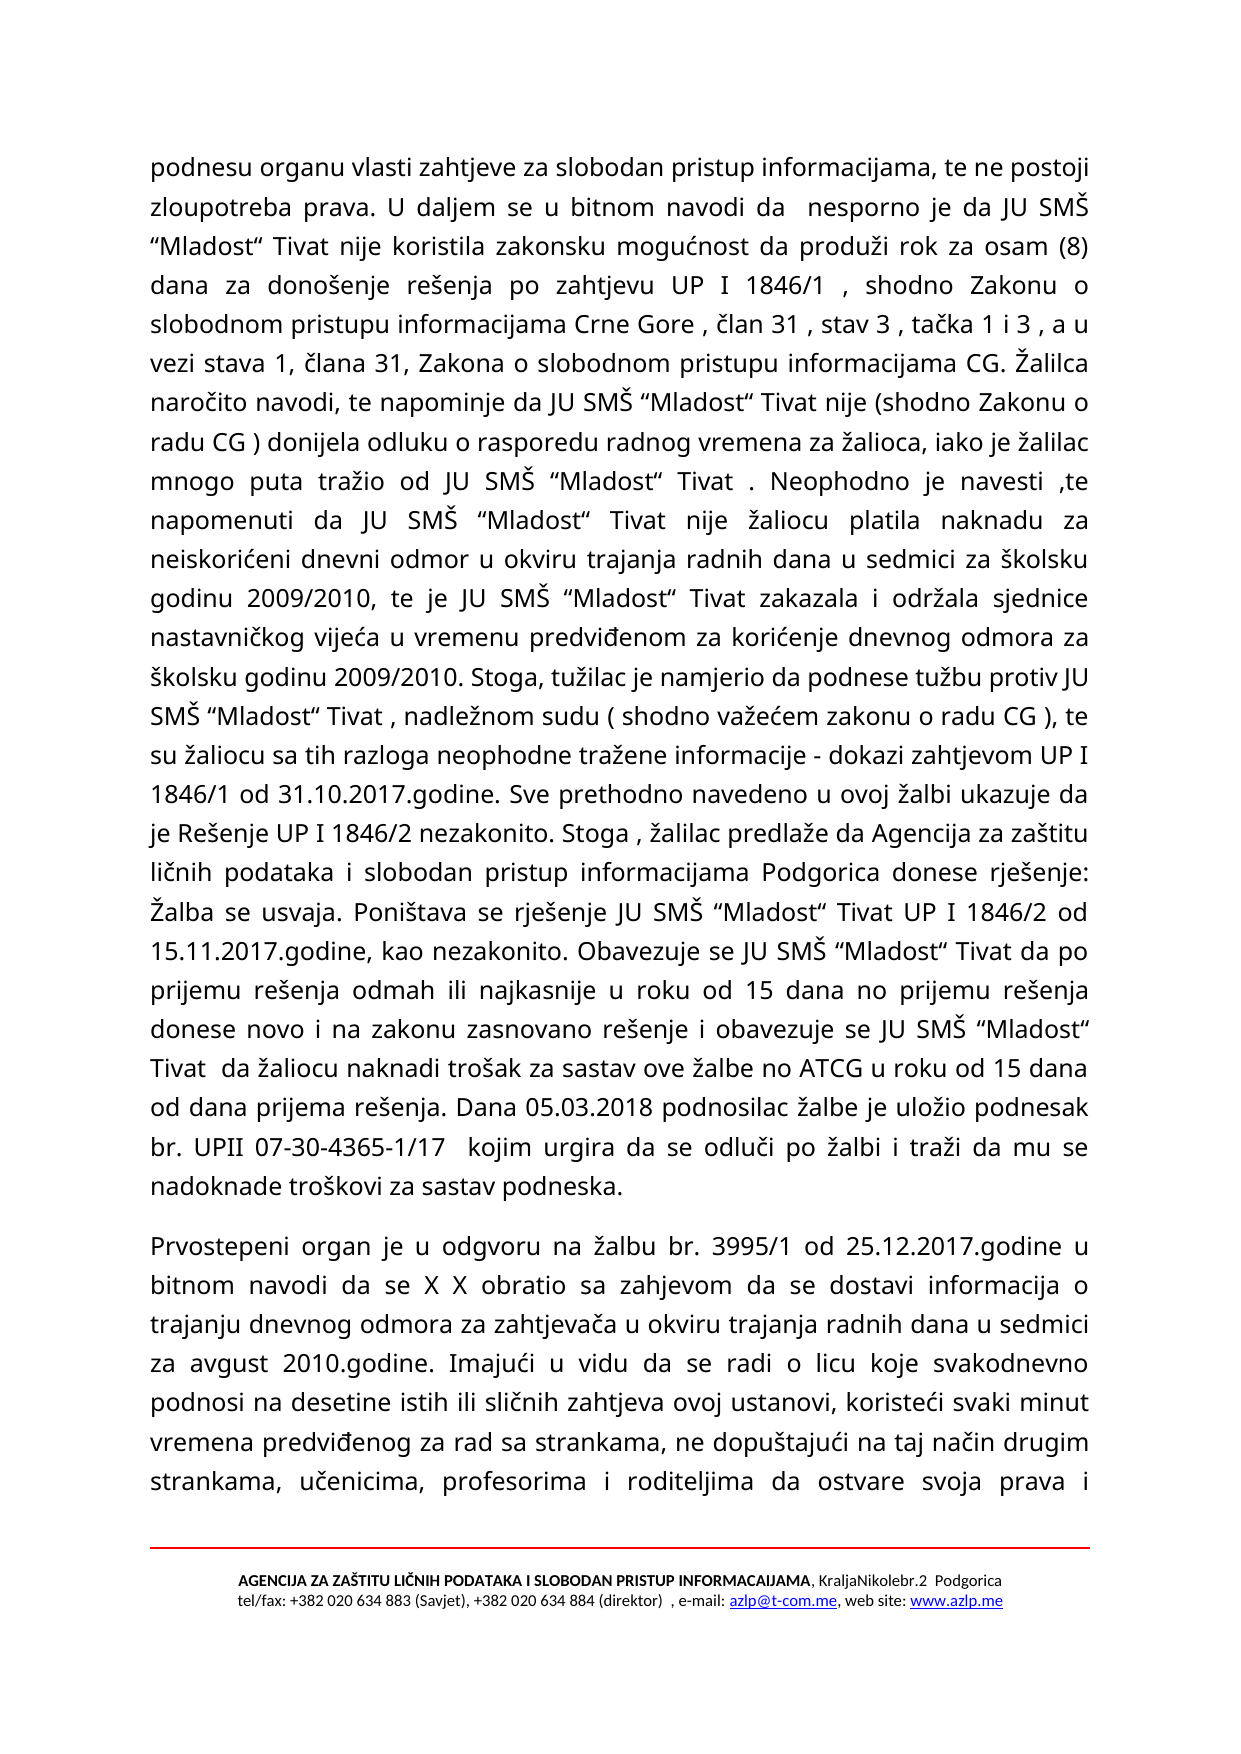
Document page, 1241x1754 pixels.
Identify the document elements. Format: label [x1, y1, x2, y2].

text [150, 1228, 1090, 1497]
text [150, 150, 1090, 1202]
